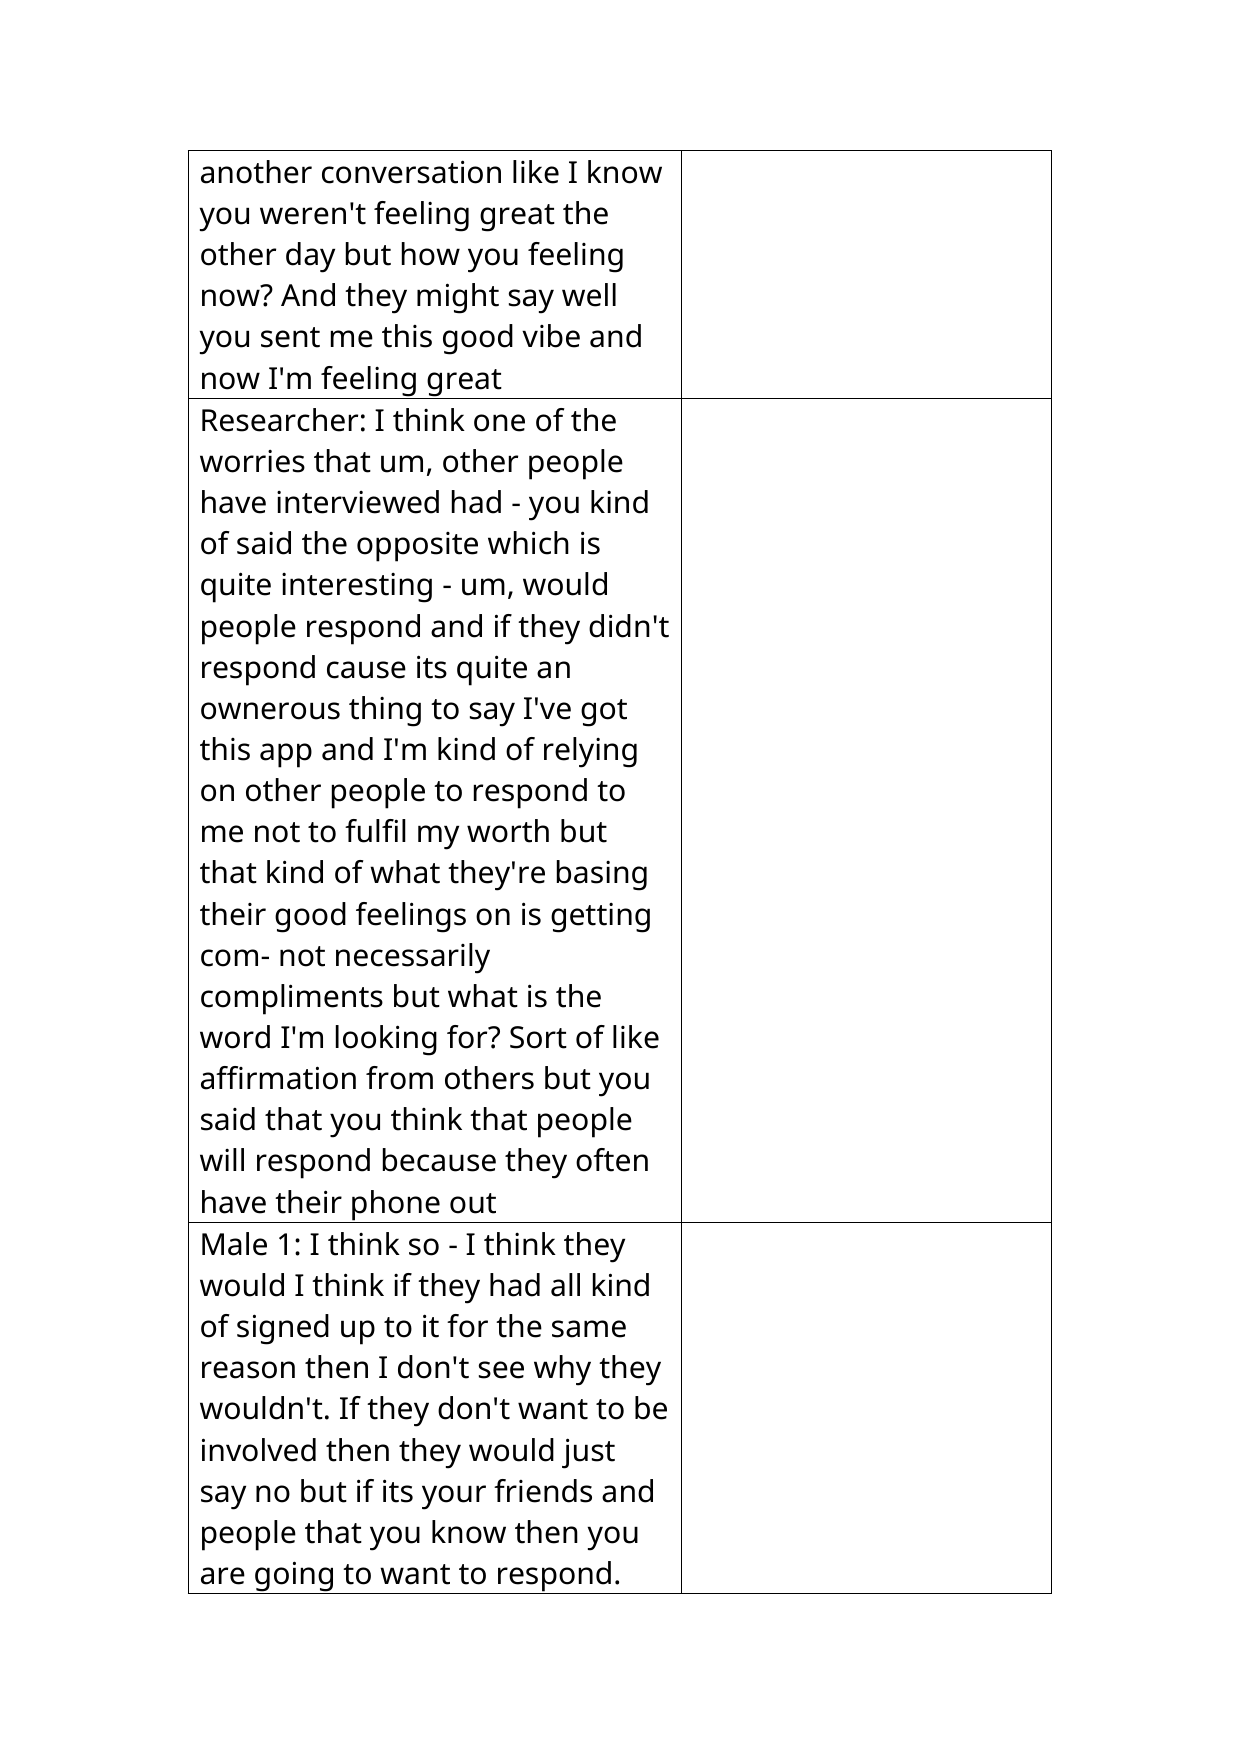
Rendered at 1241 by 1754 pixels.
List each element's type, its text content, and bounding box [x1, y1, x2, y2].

table_cell Researcher: I think one of the worries that um, other people have interviewed had - you kind of said the opposite which is quite interesting - um, would people respond and if they didn't respond cause its quite an ownerous thing to say I've got this app and I'm kind of relying on other people to respond to me not to fulfil my worth but that kind of what they're basing their good feelings on is getting com- not necessarily compliments but what is the word I'm looking for? Sort of like affirmation from others but you said that you think that people will respond because they often have their phone out [189, 399, 681, 1222]
table_cell [682, 151, 1051, 398]
table_cell [682, 1223, 1051, 1593]
table_cell [682, 399, 1051, 1222]
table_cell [189, 1223, 681, 1593]
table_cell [189, 151, 681, 398]
